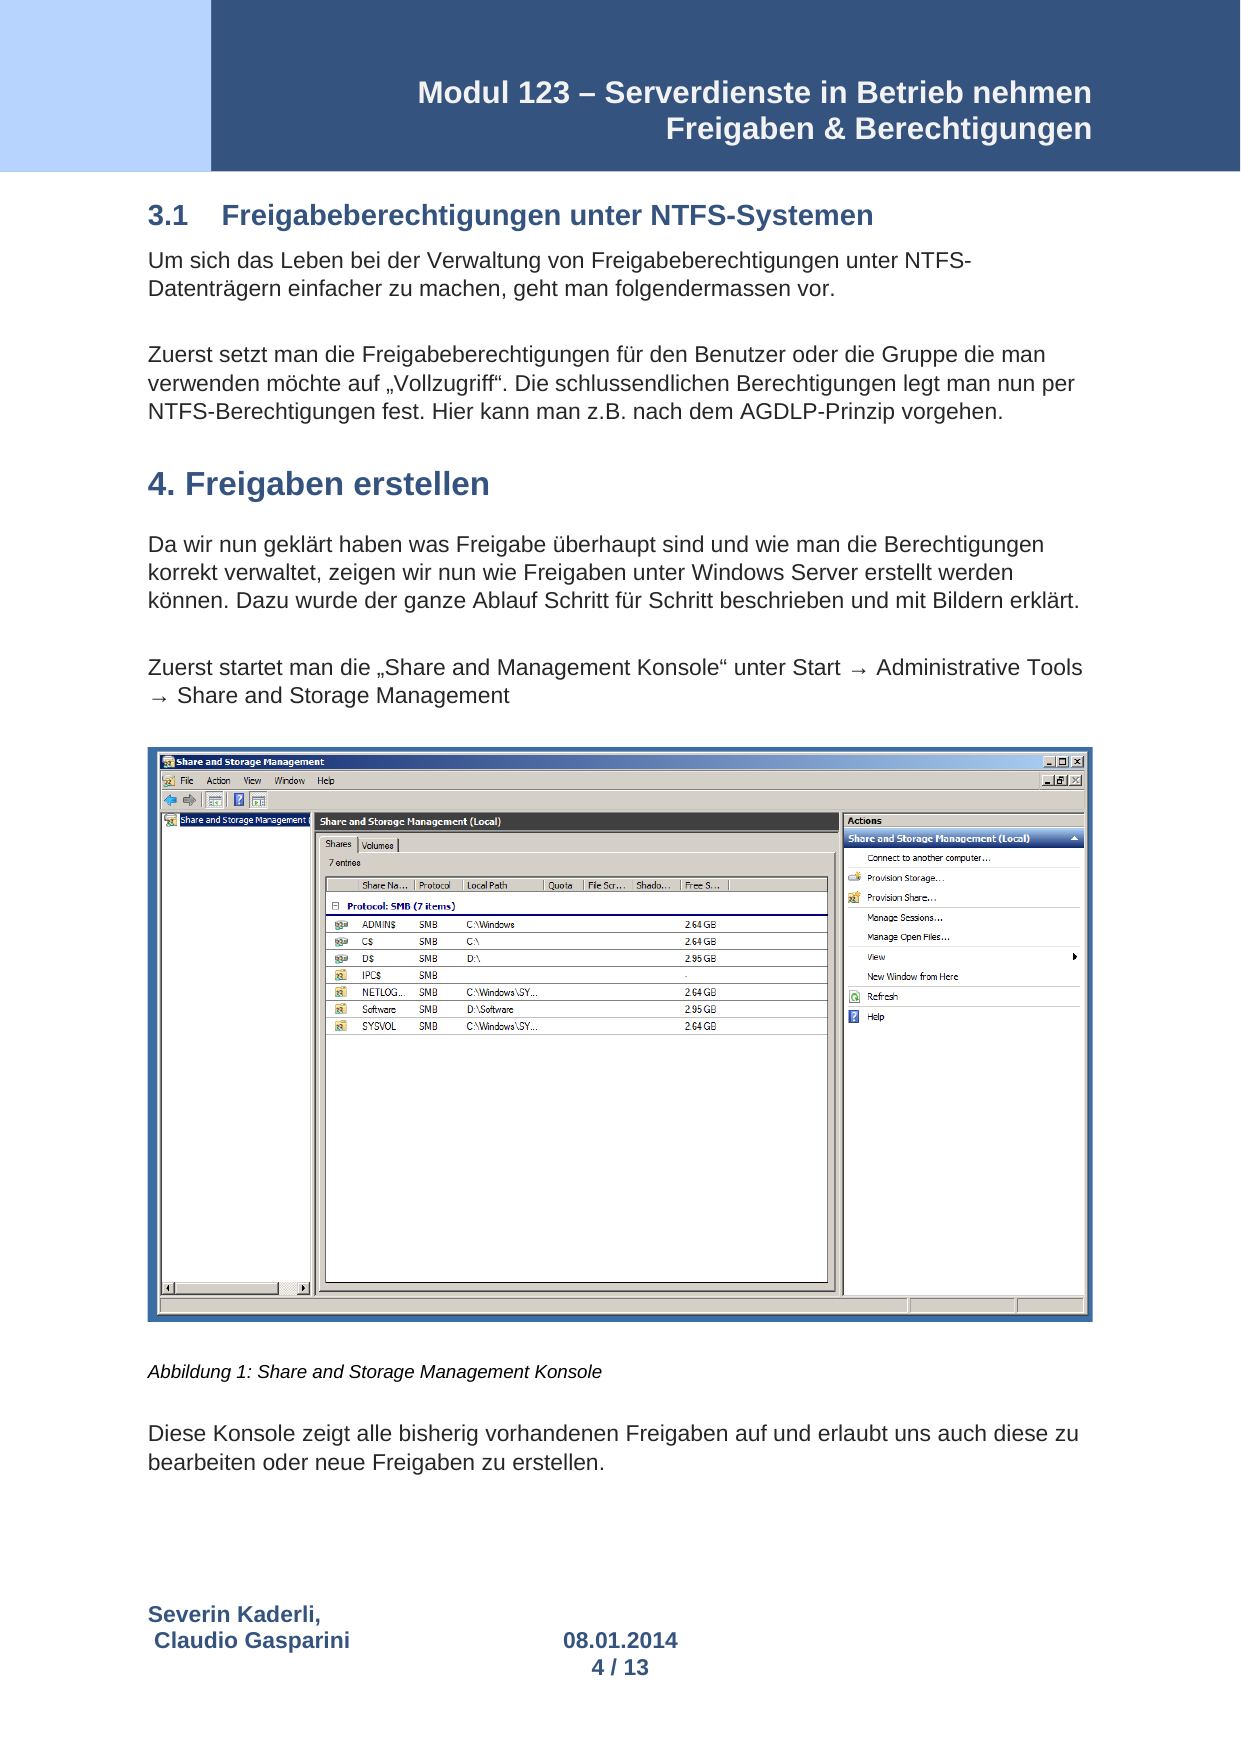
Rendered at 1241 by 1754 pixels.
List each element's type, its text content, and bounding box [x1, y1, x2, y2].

text Da wir nun geklärt haben was Freigabe überhaupt sind und wie man die Berechtigungen korrekt verwaltet, zeigen wir nun wie Freigaben unter Windows Server erstellt werden können. Dazu wurde der ganze Ablauf Schritt für Schritt beschrieben und mit Bildern erklärt. [148, 531, 1093, 614]
text Zuerst setzt man die Freigabeberechtigungen für den Benutzer oder die Gruppe die man verwenden möchte auf „Vollzugriff“. Die schlussendlichen Berechtigungen legt man nun per NTFS-Berechtigungen fest. Hier kann man z.B. nach dem AGDLP-Prinzip vorgehen. [148, 341, 1093, 424]
text Zuerst startet man die „Share and Management Konsole“ unter Start → Administrative Tools → Share and Storage Management [148, 653, 1093, 708]
picture [147, 747, 1093, 1322]
text Um sich das Leben bei der Verwaltung von Freigabeberechtigungen unter NTFS-Datenträgern einfacher zu machen, geht man folgendermassen vor. [148, 247, 1093, 302]
text Diese Konsole zeigt alle bisherig vorhandenen Freigaben auf und erlaubt uns auch diese zu bearbeiten oder neue Freigaben zu erstellen. [148, 1420, 1093, 1475]
subtitle Freigaben erstellen [148, 464, 1093, 503]
text Abbildung 1: Share and Storage Management Konsole [148, 1361, 1093, 1383]
subtitle Freigabeberechtigungen unter NTFS-Systemen [148, 198, 1093, 232]
